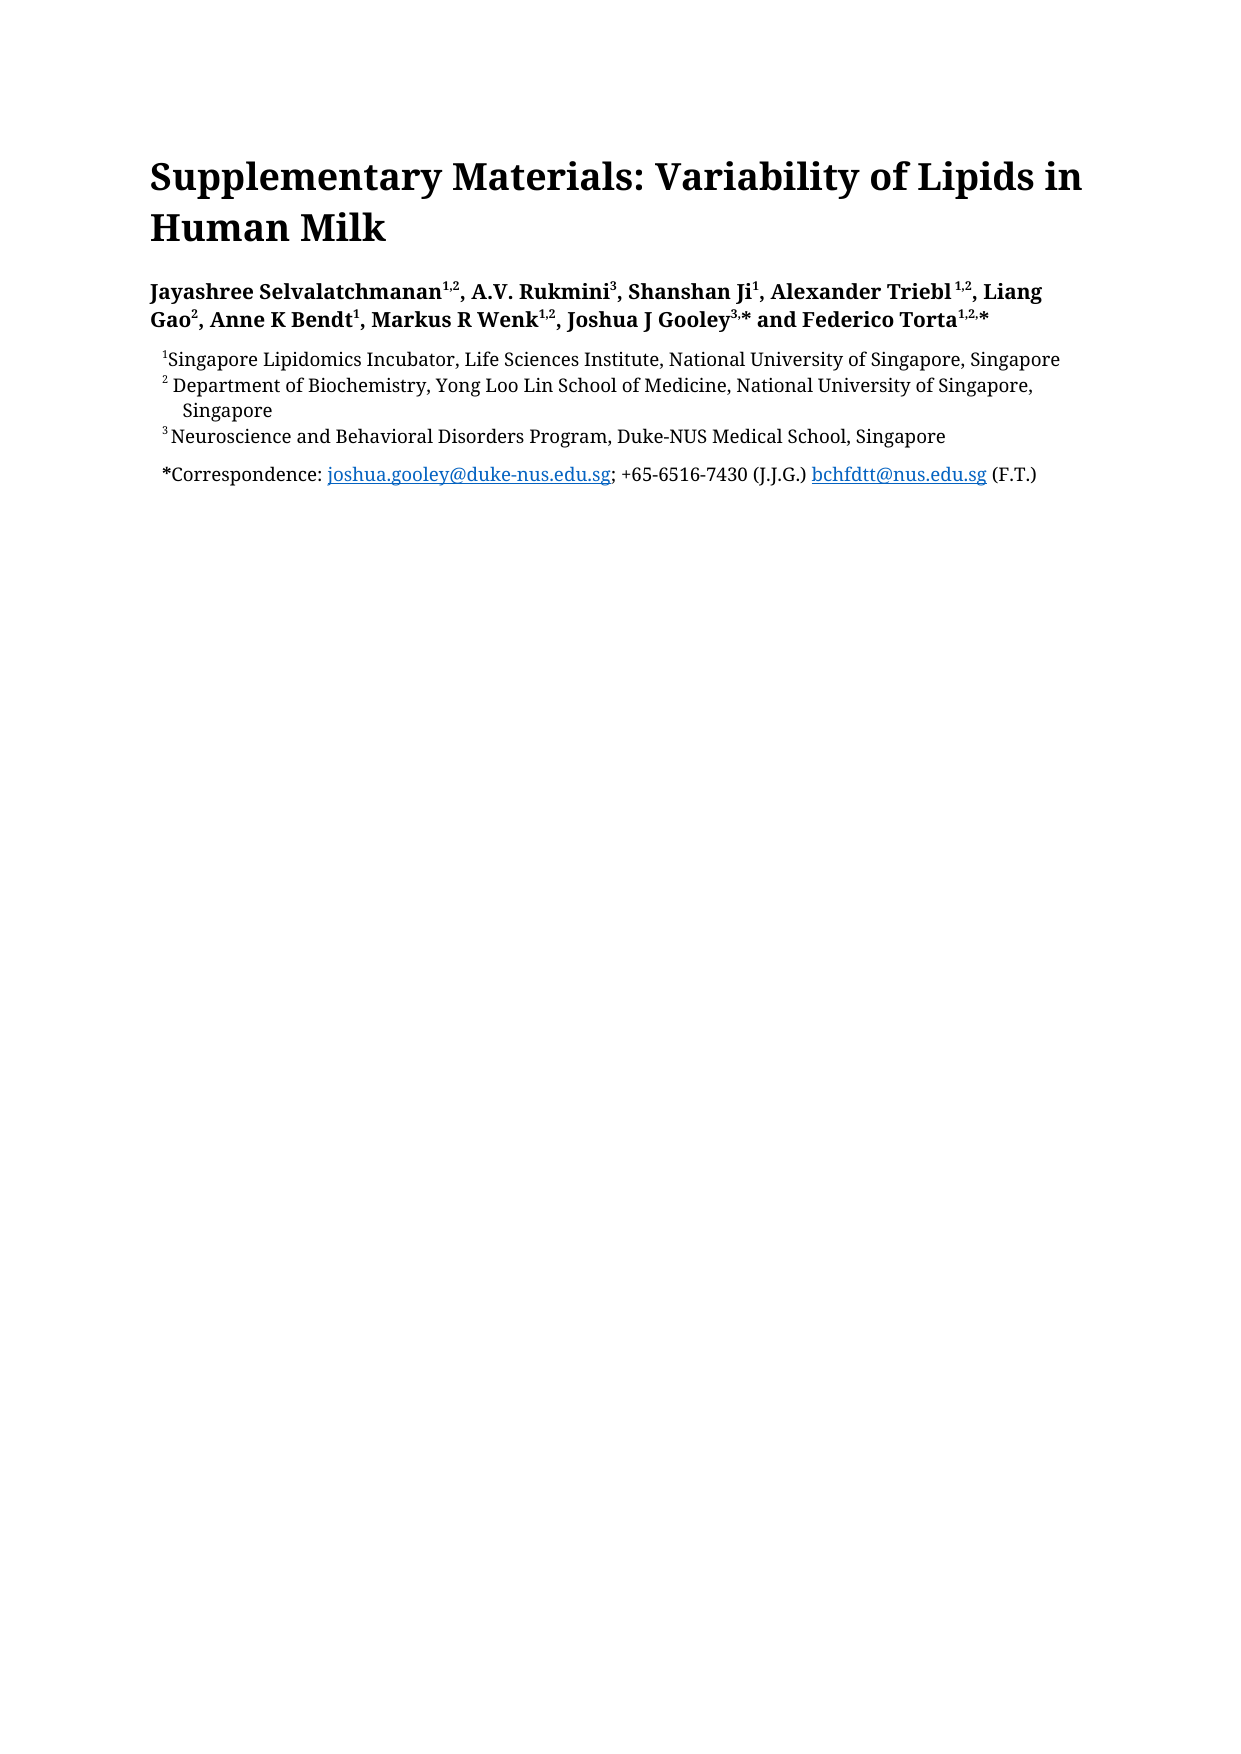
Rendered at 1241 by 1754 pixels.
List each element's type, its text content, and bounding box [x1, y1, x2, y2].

text 1Singapore Lipidomics Incubator, Life Sciences Institute, National University of Singapore, Singapore [162, 346, 1090, 372]
text Jayashree Selvalatchmanan1,2, A.V. Rukmini3, Shanshan Ji1, Alexander Triebl 1,2, Liang Gao2, Anne K Bendt1, Markus R Wenk1,2, Joshua J Gooley3,* and Federico Torta1,2,* [150, 277, 1090, 334]
text *Correspondence: joshua.gooley@duke-nus.edu.sg; +65-6516-7430 (J.J.G.) bchfdtt@nus.edu.sg (F.T.) [162, 461, 1090, 487]
text 3 Neuroscience and Behavioral Disorders Program, Duke-NUS Medical School, Singapore [162, 423, 1090, 448]
text 2 Department of Biochemistry, Yong Loo Lin School of Medicine, National University of Singapore, Singapore [162, 372, 1090, 423]
title Supplementary Materials: Variability of Lipids in Human Milk [150, 150, 1090, 252]
